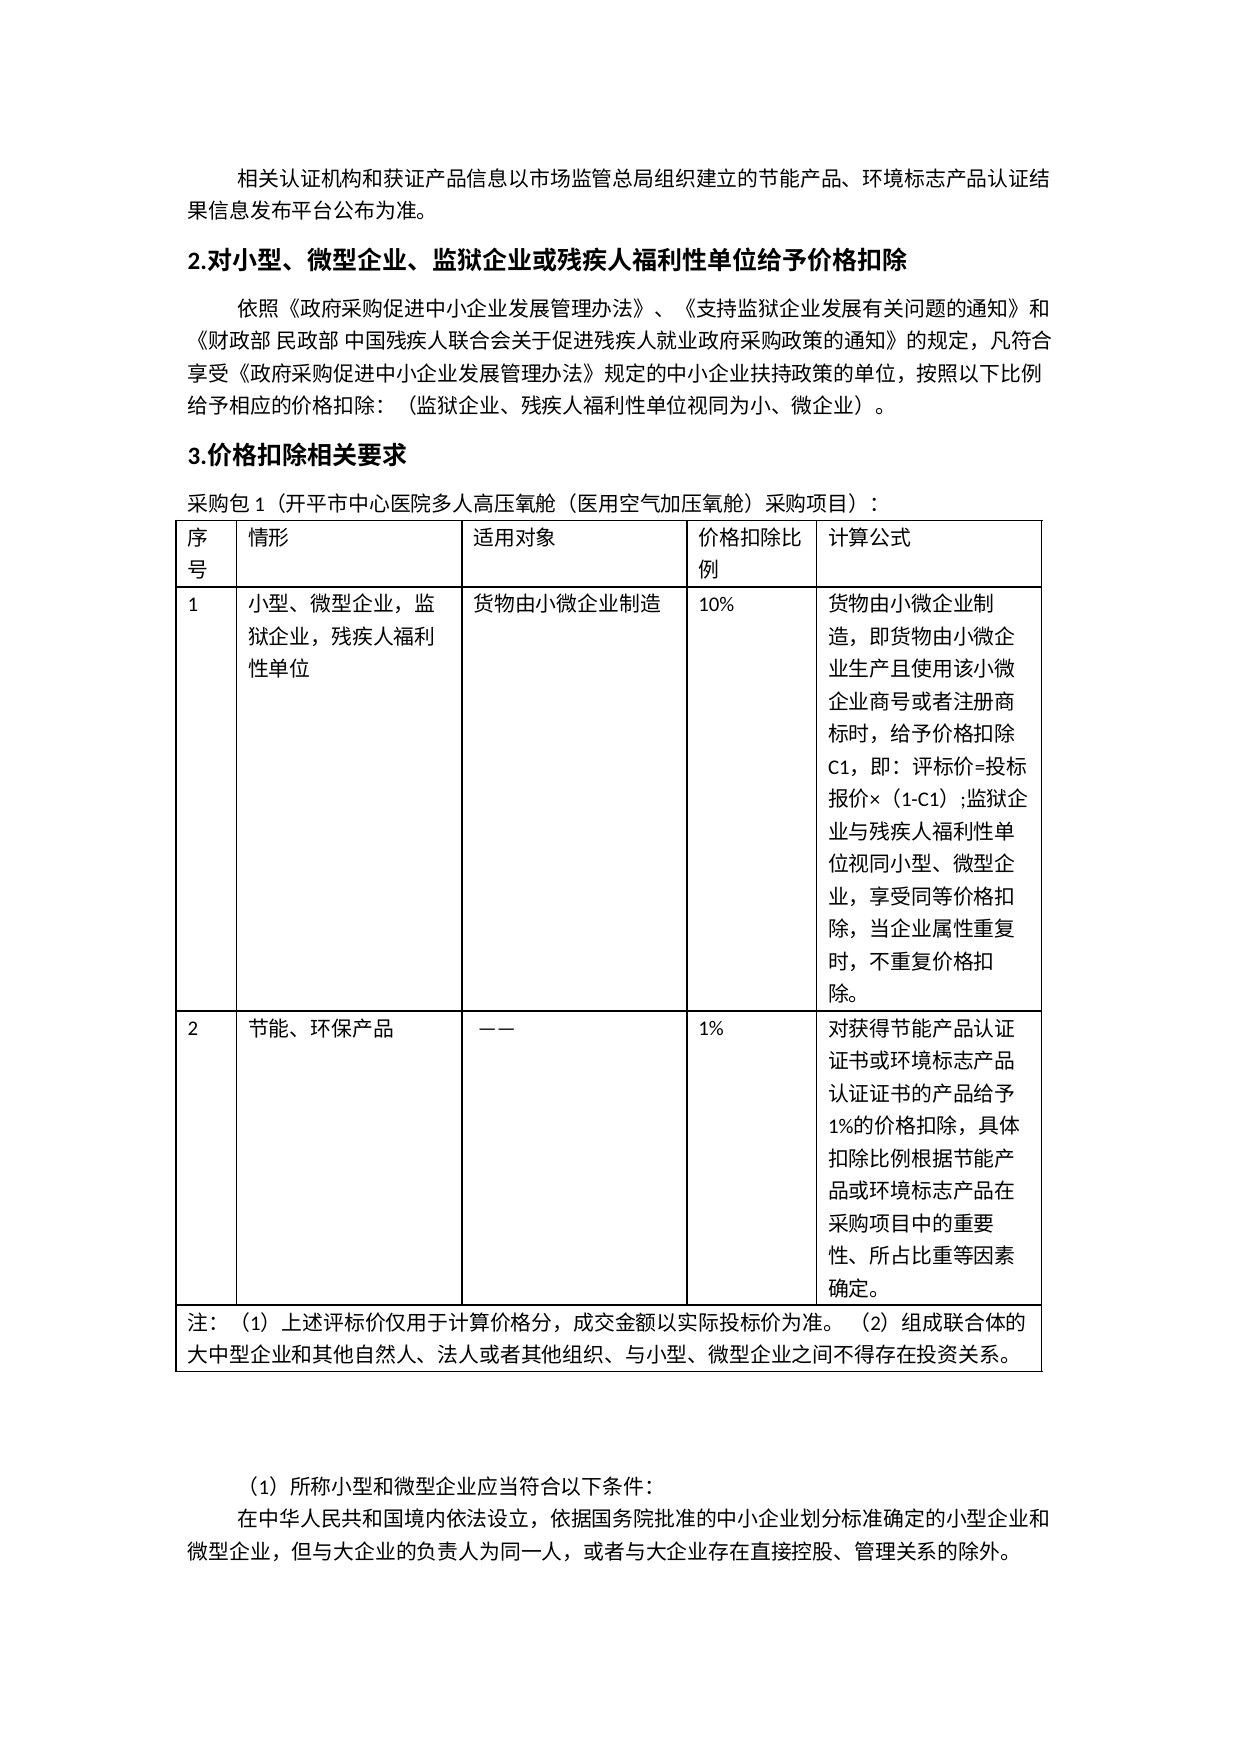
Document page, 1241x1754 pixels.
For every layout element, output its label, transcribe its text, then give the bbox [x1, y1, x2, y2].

table_cell 对获得节能产品认证证书或环境标志产品认证证书的产品给予1%的价格扣除，具体扣除比例根据节能产品或环境标志产品在采购项目中的重要性、所占比重等因素确定。 [817, 1012, 1041, 1304]
table_header 适用对象 [463, 521, 686, 586]
table_header 序号 [177, 521, 236, 586]
table_header 情形 [237, 521, 461, 586]
text 在中华人民共和国境内依法设立，依据国务院批准的中小企业划分标准确定的小型企业和微型企业，但与大企业的负责人为同一人，或者与大企业存在直接控股、管理关系的除外。 [187, 1502, 1053, 1567]
table_cell 货物由小微企业制造，即货物由小微企业生产且使用该小微企业商号或者注册商标时，给予价格扣除C1，即：评标价=投标报价×（1-C1）;监狱企业与残疾人福利性单位视同小型、微型企业，享受同等价格扣除，当企业属性重复时，不重复价格扣除。 [817, 588, 1041, 1010]
table_cell 1 [177, 588, 236, 1010]
text 相关认证机构和获证产品信息以市场监管总局组织建立的节能产品、环境标志产品认证结果信息发布平台公布为准。 [187, 162, 1053, 227]
text （1）所称小型和微型企业应当符合以下条件： [187, 1470, 1053, 1502]
text 2.对小型、微型企业、监狱企业或残疾人福利性单位给予价格扣除 [187, 227, 1053, 292]
text 采购包1（开平市中心医院多人高压氧舱（医用空气加压氧舱）采购项目）： [187, 487, 1053, 519]
table_cell 1% [688, 1012, 816, 1304]
table_cell 节能、环保产品 [237, 1012, 461, 1304]
table_cell 货物由小微企业制造 [463, 588, 686, 1010]
table_header 价格扣除比例 [688, 521, 816, 586]
table_cell 10% [688, 588, 816, 1010]
table_header 计算公式 [817, 521, 1041, 586]
text 3.价格扣除相关要求 [187, 422, 1053, 487]
table_cell 2 [177, 1012, 236, 1304]
table_cell 注：（1）上述评标价仅用于计算价格分，成交金额以实际投标价为准。 （2）组成联合体的大中型企业和其他自然人、法人或者其他组织、与小型、微型企业之间不得存在投资关系。 [177, 1306, 1041, 1371]
text 依照《政府采购促进中小企业发展管理办法》、《支持监狱企业发展有关问题的通知》和《财政部 民政部 中国残疾人联合会关于促进残疾人就业政府采购政策的通知》的规定，凡符合享受《政府采购促进中小企业发展管理办法》规定的中小企业扶持政策的单位，按照以下比例给予相应的价格扣除：（监狱企业、残疾人福利性单位视同为小、微企业）。 [187, 292, 1053, 422]
table_cell —— [463, 1012, 686, 1304]
table_cell 小型、微型企业，监狱企业，残疾人福利性单位 [237, 588, 461, 1010]
